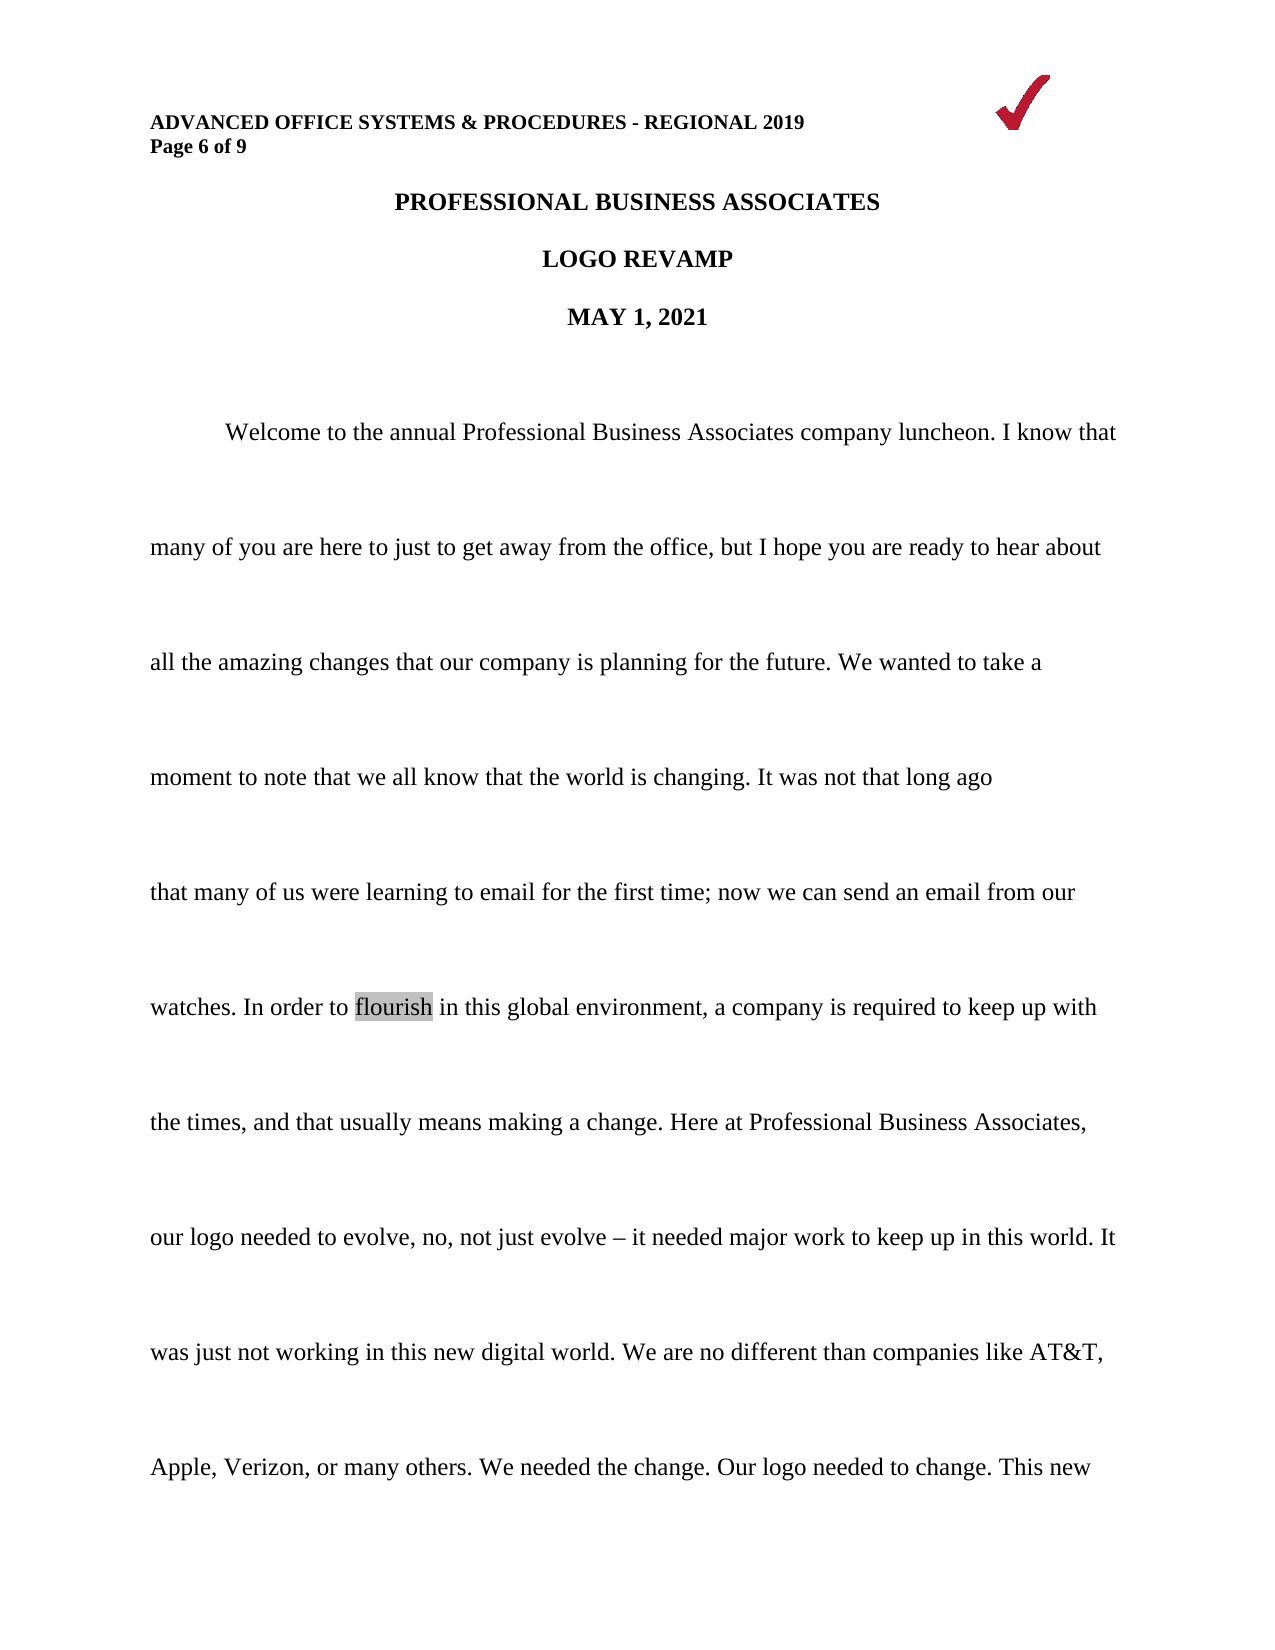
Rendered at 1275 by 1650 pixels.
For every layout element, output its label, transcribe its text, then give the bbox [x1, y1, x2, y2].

text PROFESSIONAL BUSINESS ASSOCIATES [150, 187, 1125, 216]
text that many of us were learning to email for the first time; now we can send an email from our [150, 877, 1125, 906]
text the times, and that usually means making a change. Here at Professional Business Associates, [150, 1107, 1125, 1136]
text many of you are here to just to get away from the office, but I hope you are ready to hear about [150, 532, 1125, 561]
text Apple, Verizon, or many others. We needed the change. Our logo needed to change. This new [150, 1452, 1125, 1481]
text watches. In order to flourish in this global environment, a company is required to keep up with [433, 992, 1125, 1021]
text LOGO REVAMP [150, 244, 1125, 273]
text MAY 1, 2021 [150, 302, 1125, 331]
text watches. In order to flourish in this global environment, a company is required to keep up with [150, 992, 355, 1021]
text all the amazing changes that our company is planning for the future. We wanted to take a [150, 647, 1125, 676]
text was just not working in this new digital world. We are no different than companies like AT&T, [150, 1337, 1125, 1366]
text moment to note that we all know that the world is changing. It was not that long ago [150, 762, 1125, 791]
picture [995, 75, 1050, 130]
text Welcome to the annual Professional Business Associates company luncheon. I know that [150, 417, 1125, 446]
text our logo needed to evolve, no, not just evolve – it needed major work to keep up in this world. It [150, 1222, 1125, 1251]
